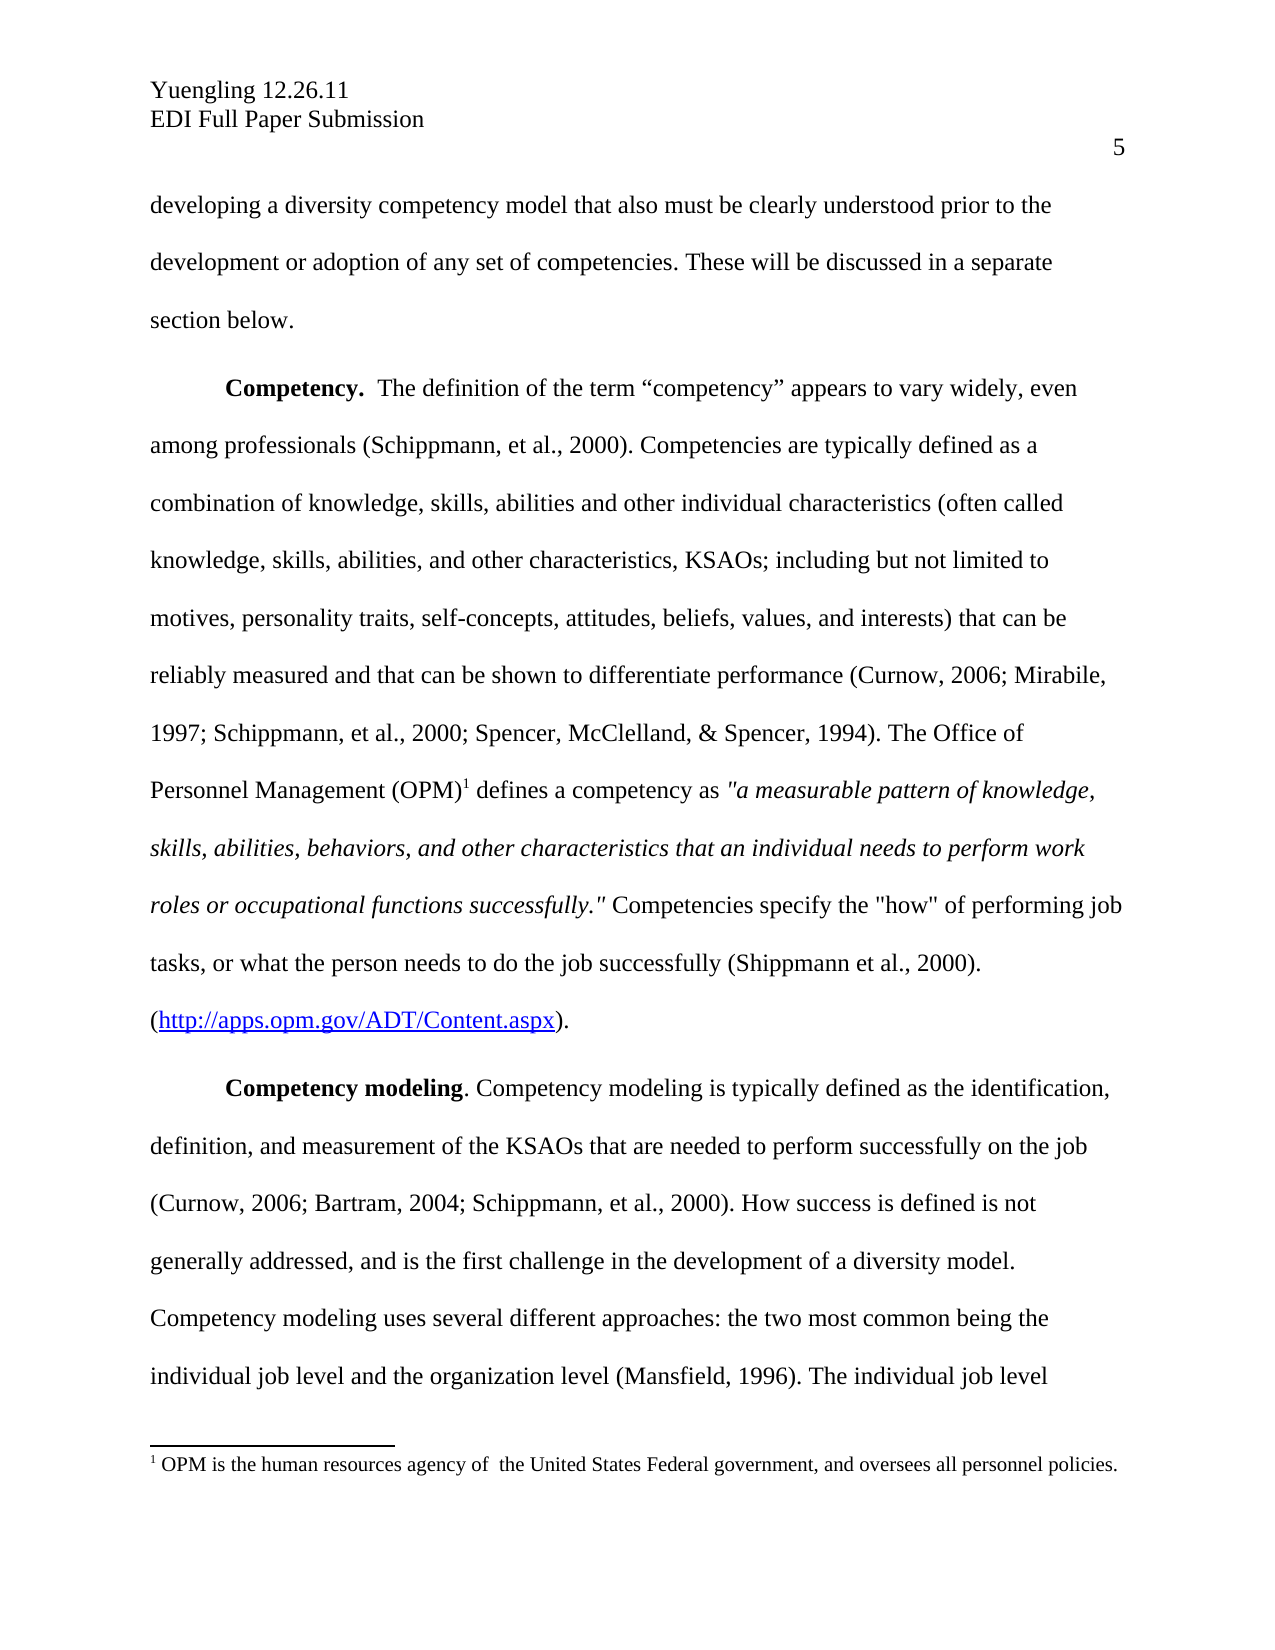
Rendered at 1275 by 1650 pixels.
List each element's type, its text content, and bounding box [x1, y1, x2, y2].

text Competency. The definition of the term “competency” appears to vary widely, even among professionals (Schippmann, et al., 2000). Competencies are typically defined as a combination of knowledge, skills, abilities and other individual characteristics (often called knowledge, skills, abilities, and other characteristics, KSAOs; including but not limited to motives, personality traits, self-concepts, attitudes, beliefs, values, and interests) that can be reliably measured and that can be shown to differentiate performance (Curnow, 2006; Mirabile, 1997; Schippmann, et al., 2000; Spencer, McClelland, & Spencer, 1994). The Office of Personnel Management (OPM) defines a competency as "a measurable pattern of knowledge, skills, abilities, behaviors, and other characteristics that an individual needs to perform work roles or occupational functions successfully." Competencies specify the "how" of performing job tasks, or what the person needs to do the job successfully (Shippmann et al., 2000). (http://apps.opm.gov/ADT/Content.aspx). [150, 373, 1125, 1034]
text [150, 190, 1125, 334]
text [150, 1073, 1125, 1389]
